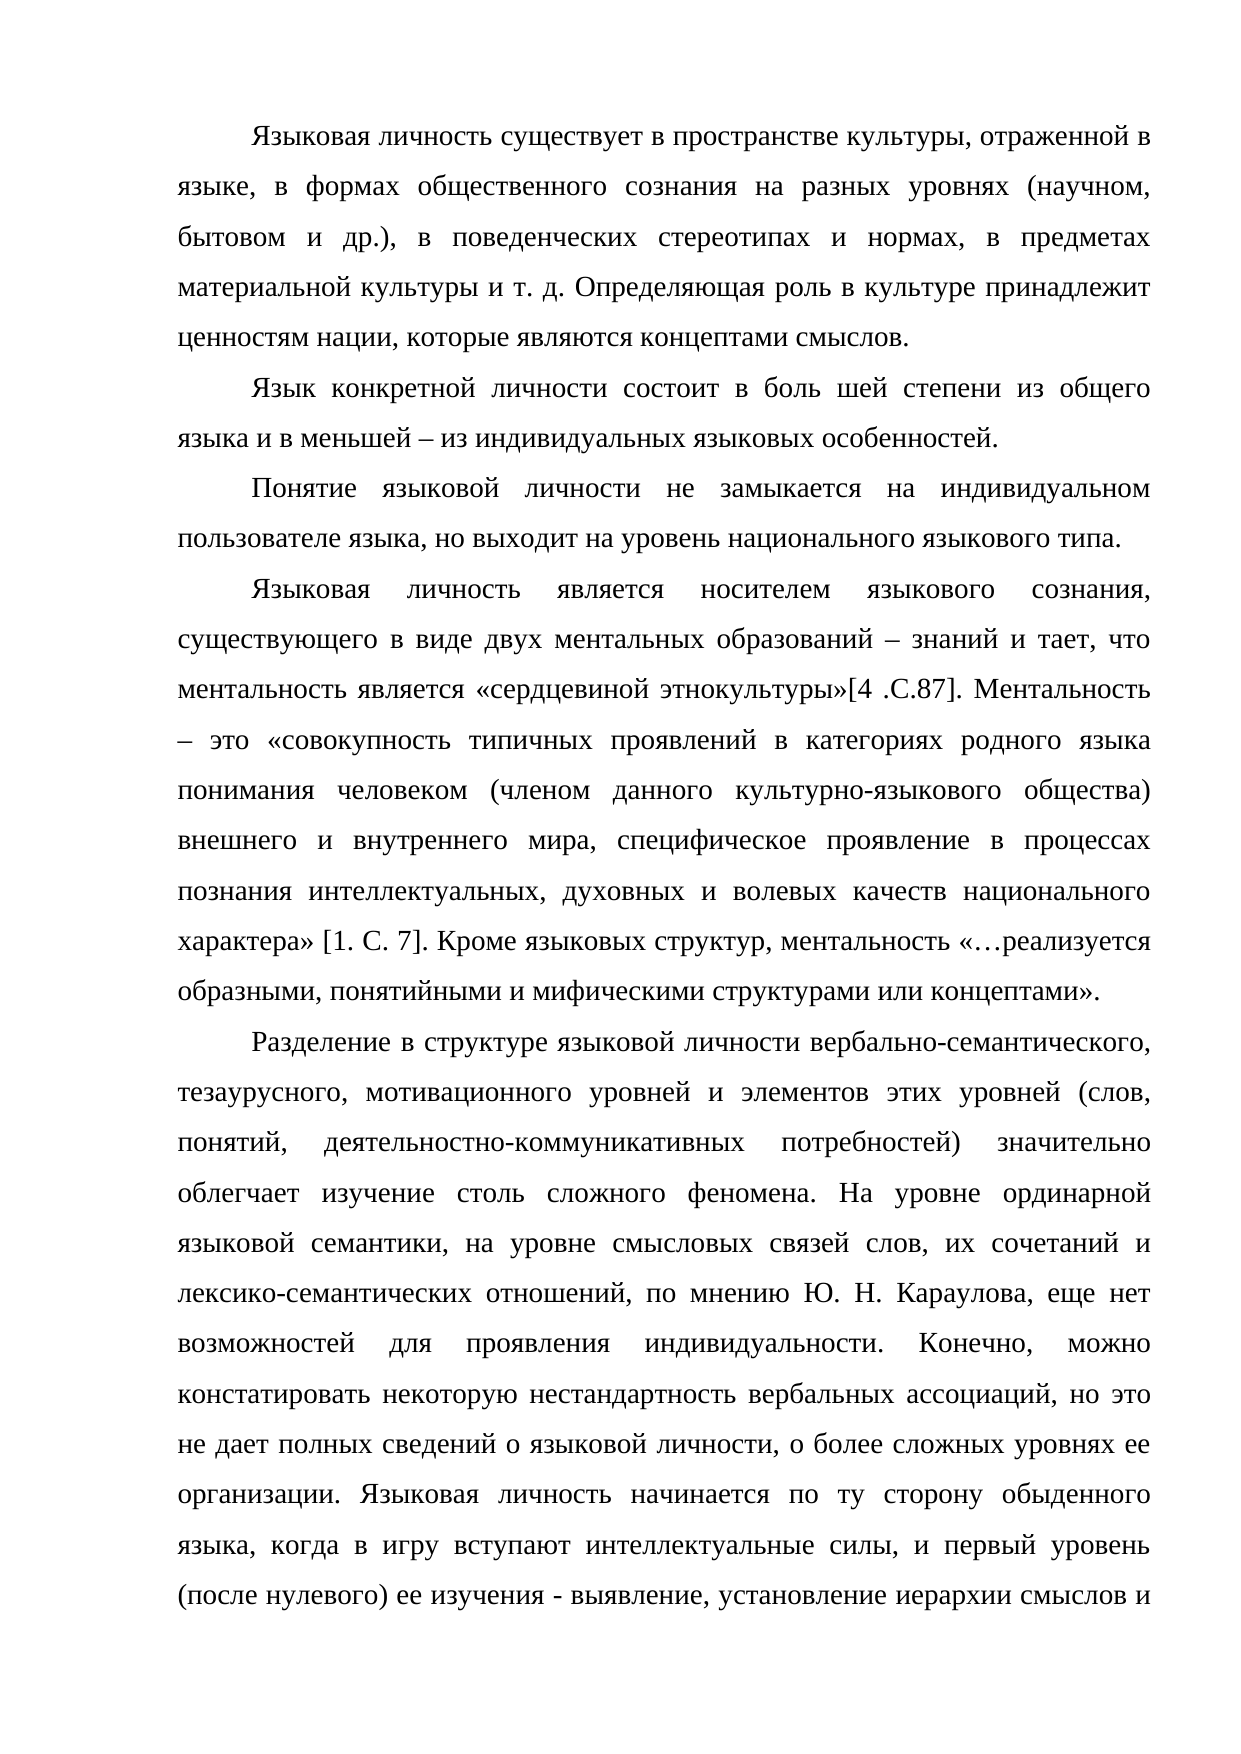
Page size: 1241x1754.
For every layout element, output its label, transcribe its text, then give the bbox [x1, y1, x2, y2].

text Языковая личность является носителем языкового сознания, существующего в виде двух ментальных образований – знаний и тает, что ментальность является «сердцевиной этнокультуры»[4 .С.87]. Ментальность – это «совокупность типичных проявлений в категориях родного языка понимания человеком (членом данного культурно-языкового общества) внешнего и внутреннего мира, специфическое проявление в процессах познания интеллектуальных, духовных и волевых качеств национального характера» [1. С. 7]. Кроме языковых структур, ментальность «…реализуется образными, понятийными и мифическими структурами или концептами». [177, 571, 1152, 1007]
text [177, 1024, 1152, 1611]
text Язык конкретной личности состоит в боль шей степени из общего языка и в меньшей – из индивидуальных языковых особенностей. [177, 370, 1152, 453]
text Языковая личность существует в пространстве культуры, отраженной в языке, в формах общественного сознания на разных уровнях (научном, бытовом и др.), в поведенческих стереотипах и нормах, в предметах материальной культуры и т. д. Определяющая роль в культуре принадлежит ценностям нации, которые являются концептами смыслов. [177, 118, 1152, 353]
text Понятие языковой личности не замыкается на индивидуальном пользователе языка, но выходит на уровень национального языкового типа. [177, 470, 1152, 554]
